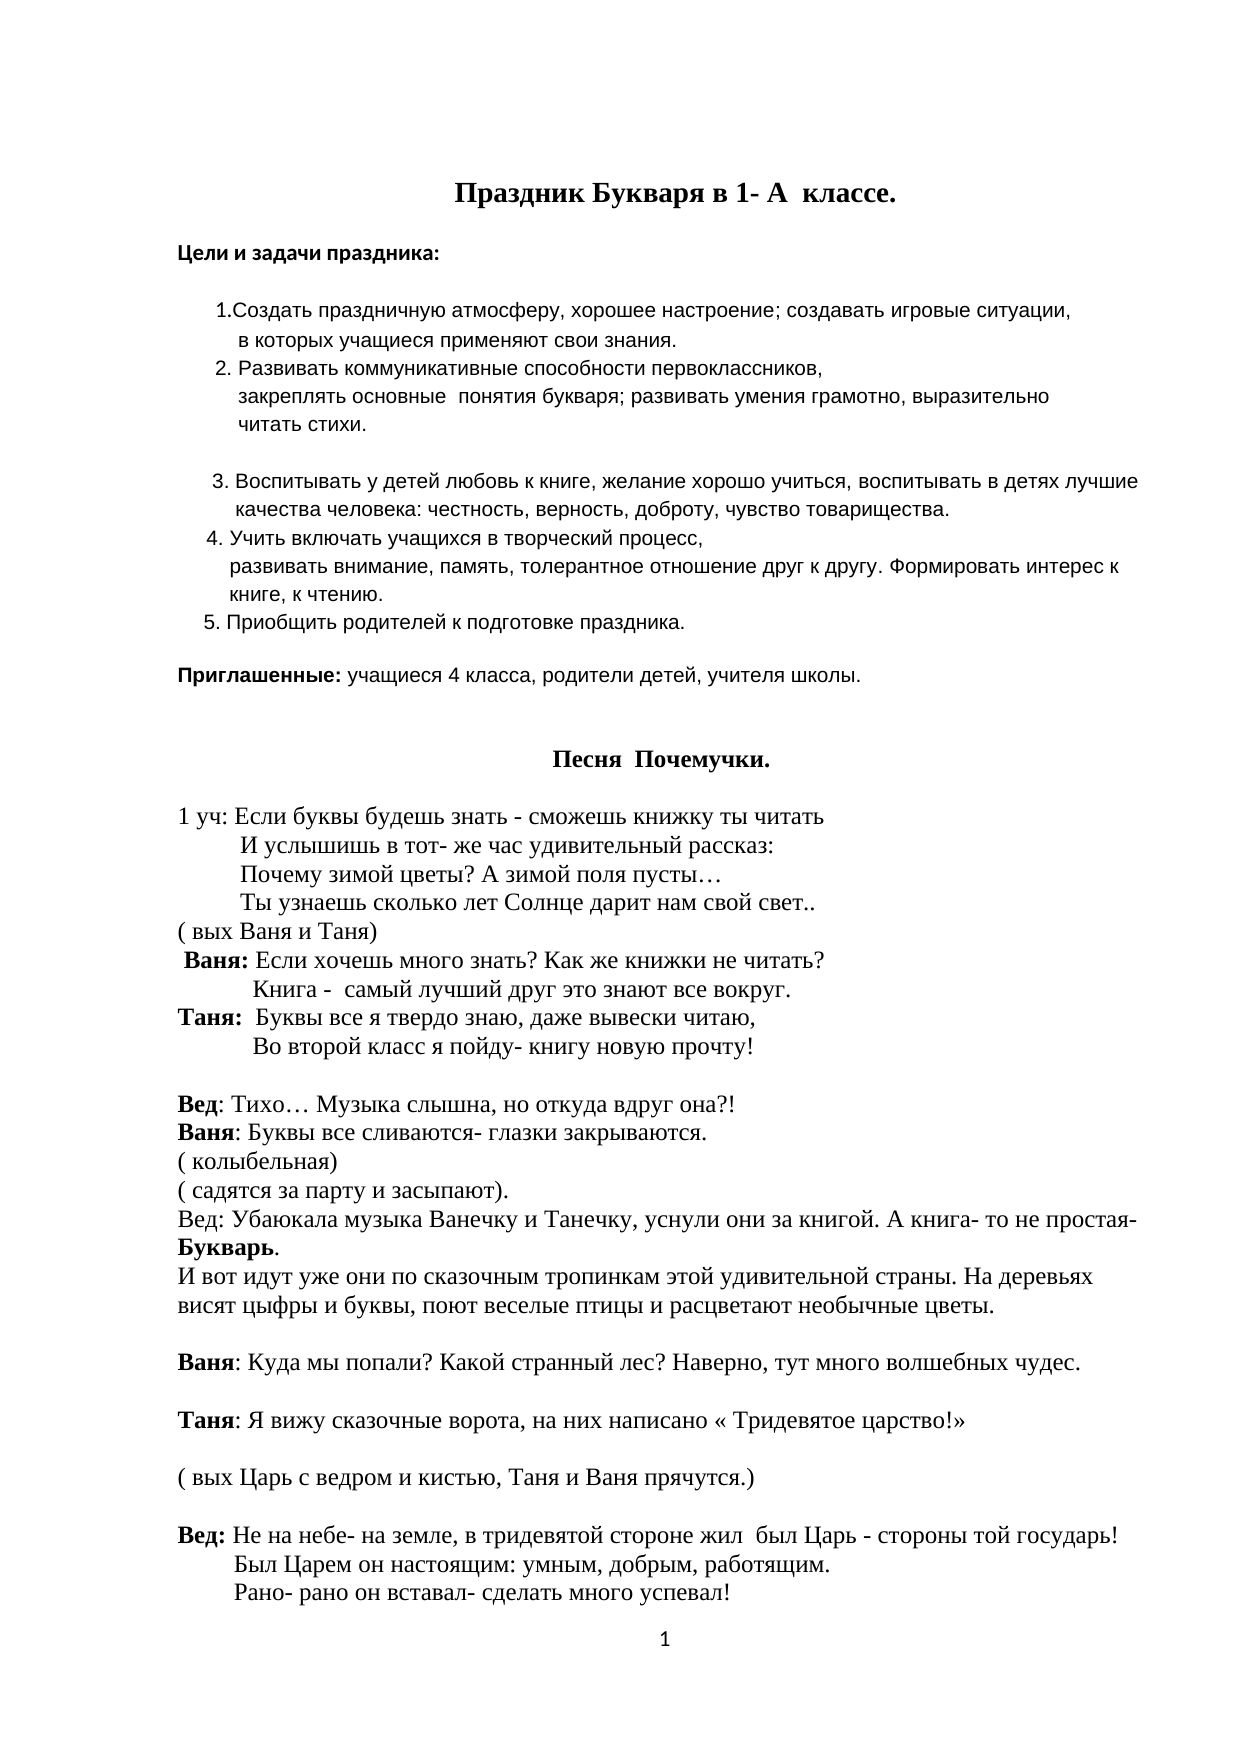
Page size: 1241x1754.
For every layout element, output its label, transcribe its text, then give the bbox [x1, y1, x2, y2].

text Праздник Букваря в 1- А классе. Цели и задачи праздника: [177, 118, 1152, 266]
text 3. Воспитывать у детей любовь к книге, желание хорошо учиться, воспитывать в детях лучшие качества человека: честность, верность, доброту, чувство товарищества. 4. Учить включать учащихся в творческий процесс, развивать внимание, память, толерантное отношение друг к другу. Формировать интерес к книге, к чтению. 5. Приобщить родителей к подготовке праздника. [177, 465, 1152, 634]
text 1.Создать праздничную атмосферу, хорошее настроение; создавать игровые ситуации, в которых учащиеся применяют свои знания. 2. Развивать коммуникативные способности первоклассников, закреплять основные понятия букваря; развивать умения грамотно, выразительно читать стихи. [215, 295, 1152, 436]
text Приглашенные: учащиеся 4 класса, родители детей, учителя школы. [177, 663, 1152, 687]
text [177, 687, 1152, 1606]
